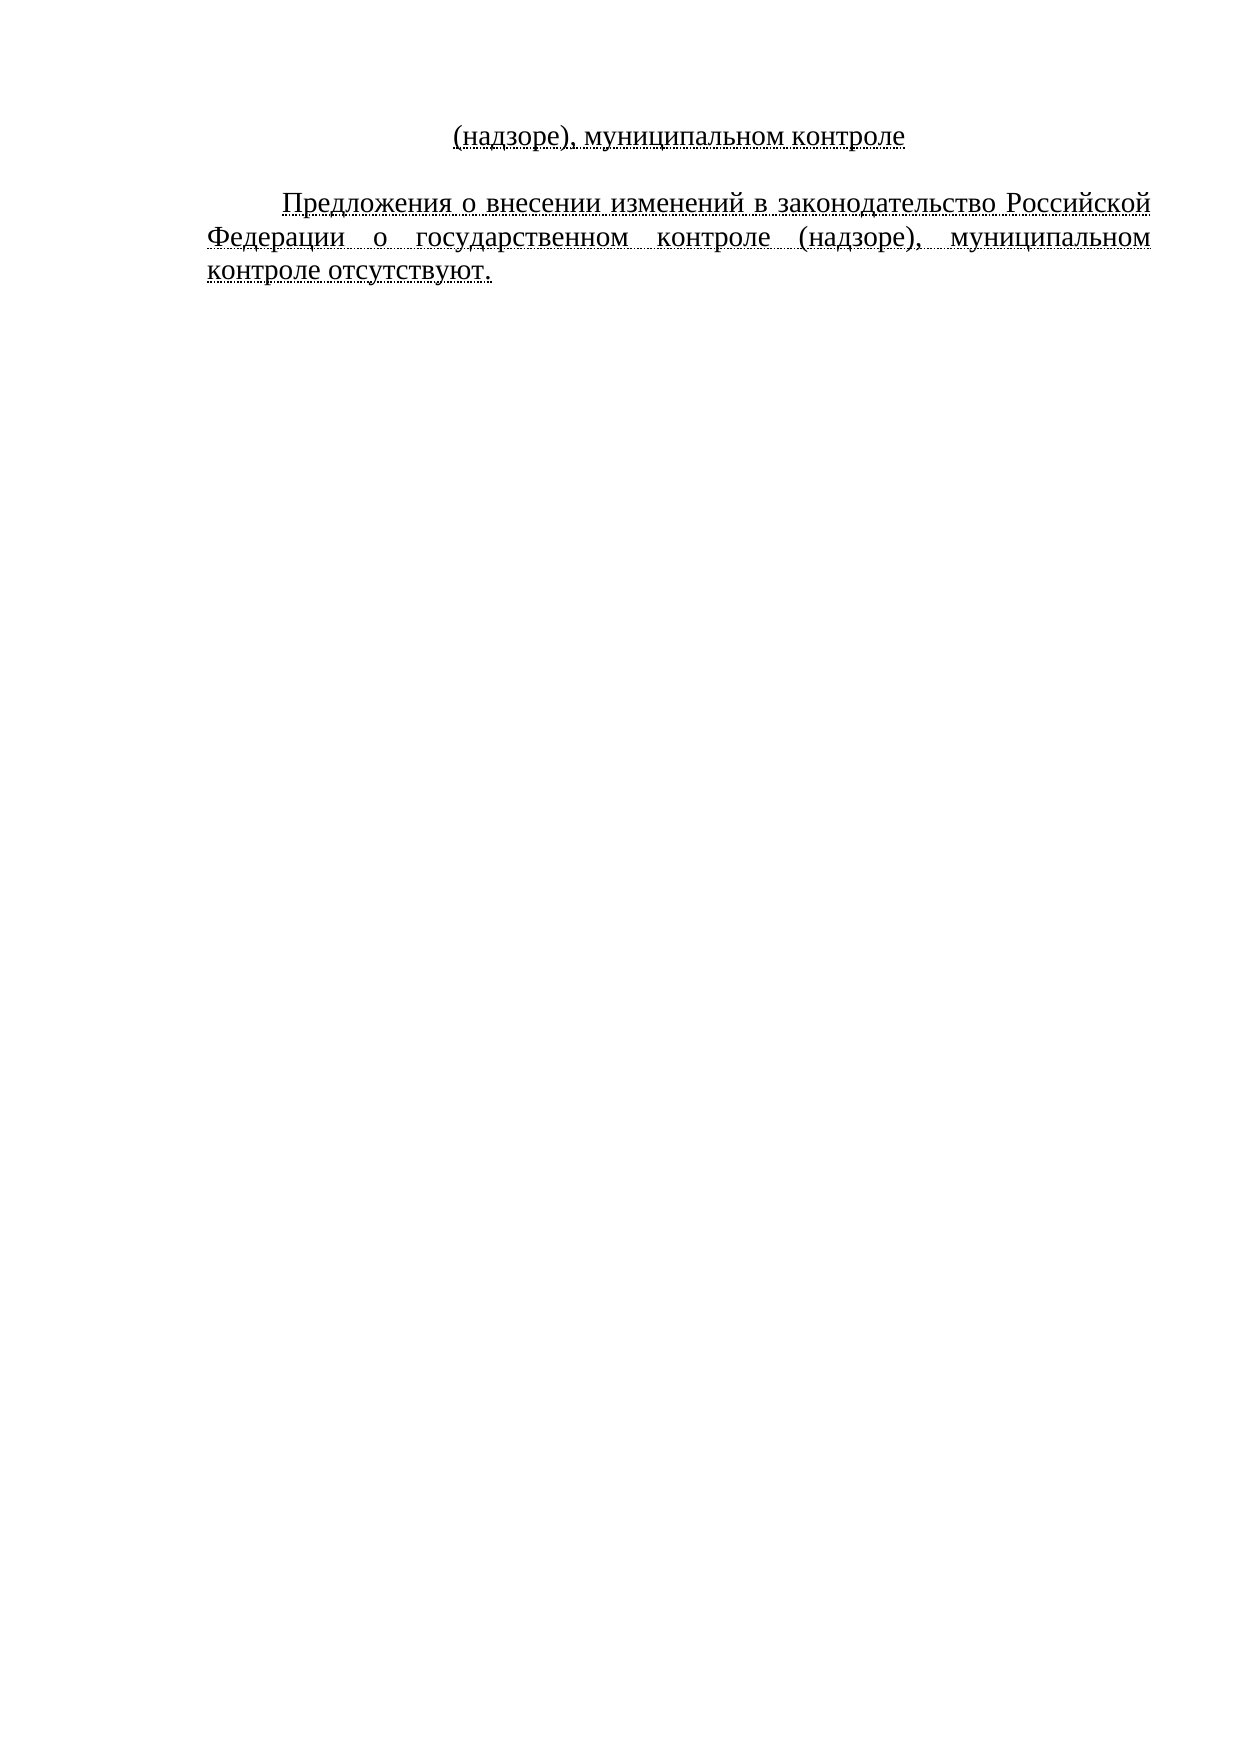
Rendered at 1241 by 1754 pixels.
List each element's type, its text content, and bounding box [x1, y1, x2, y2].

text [207, 118, 1152, 152]
text Предложения о внесении изменений в законодательство Российской Федерации о государственном контроле (надзоре), муниципальном контроле отсутствуют. [207, 185, 1152, 286]
